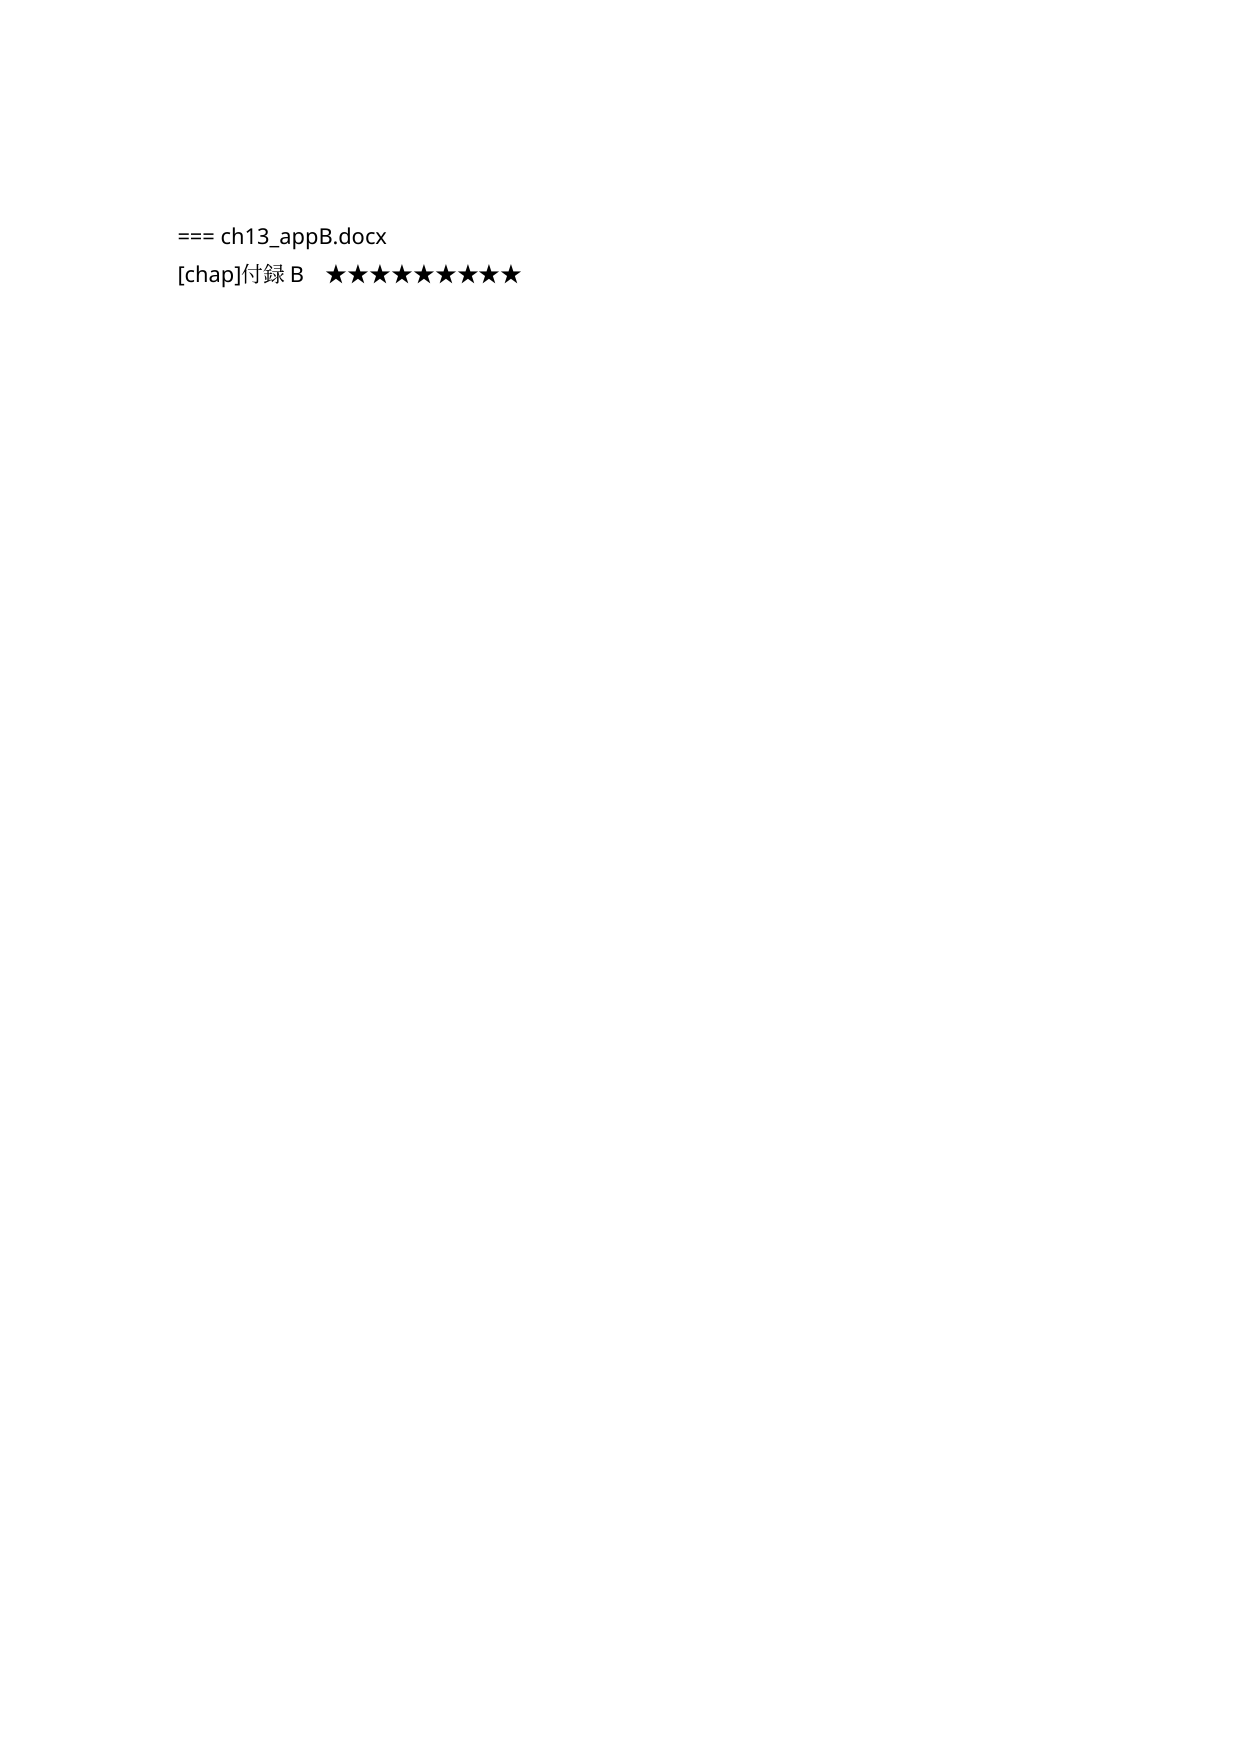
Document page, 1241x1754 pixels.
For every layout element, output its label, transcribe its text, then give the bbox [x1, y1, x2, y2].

text [chap]付録B ★★★★★★★★★ [177, 254, 1063, 292]
text === ch13_appB.docx [177, 217, 1063, 254]
